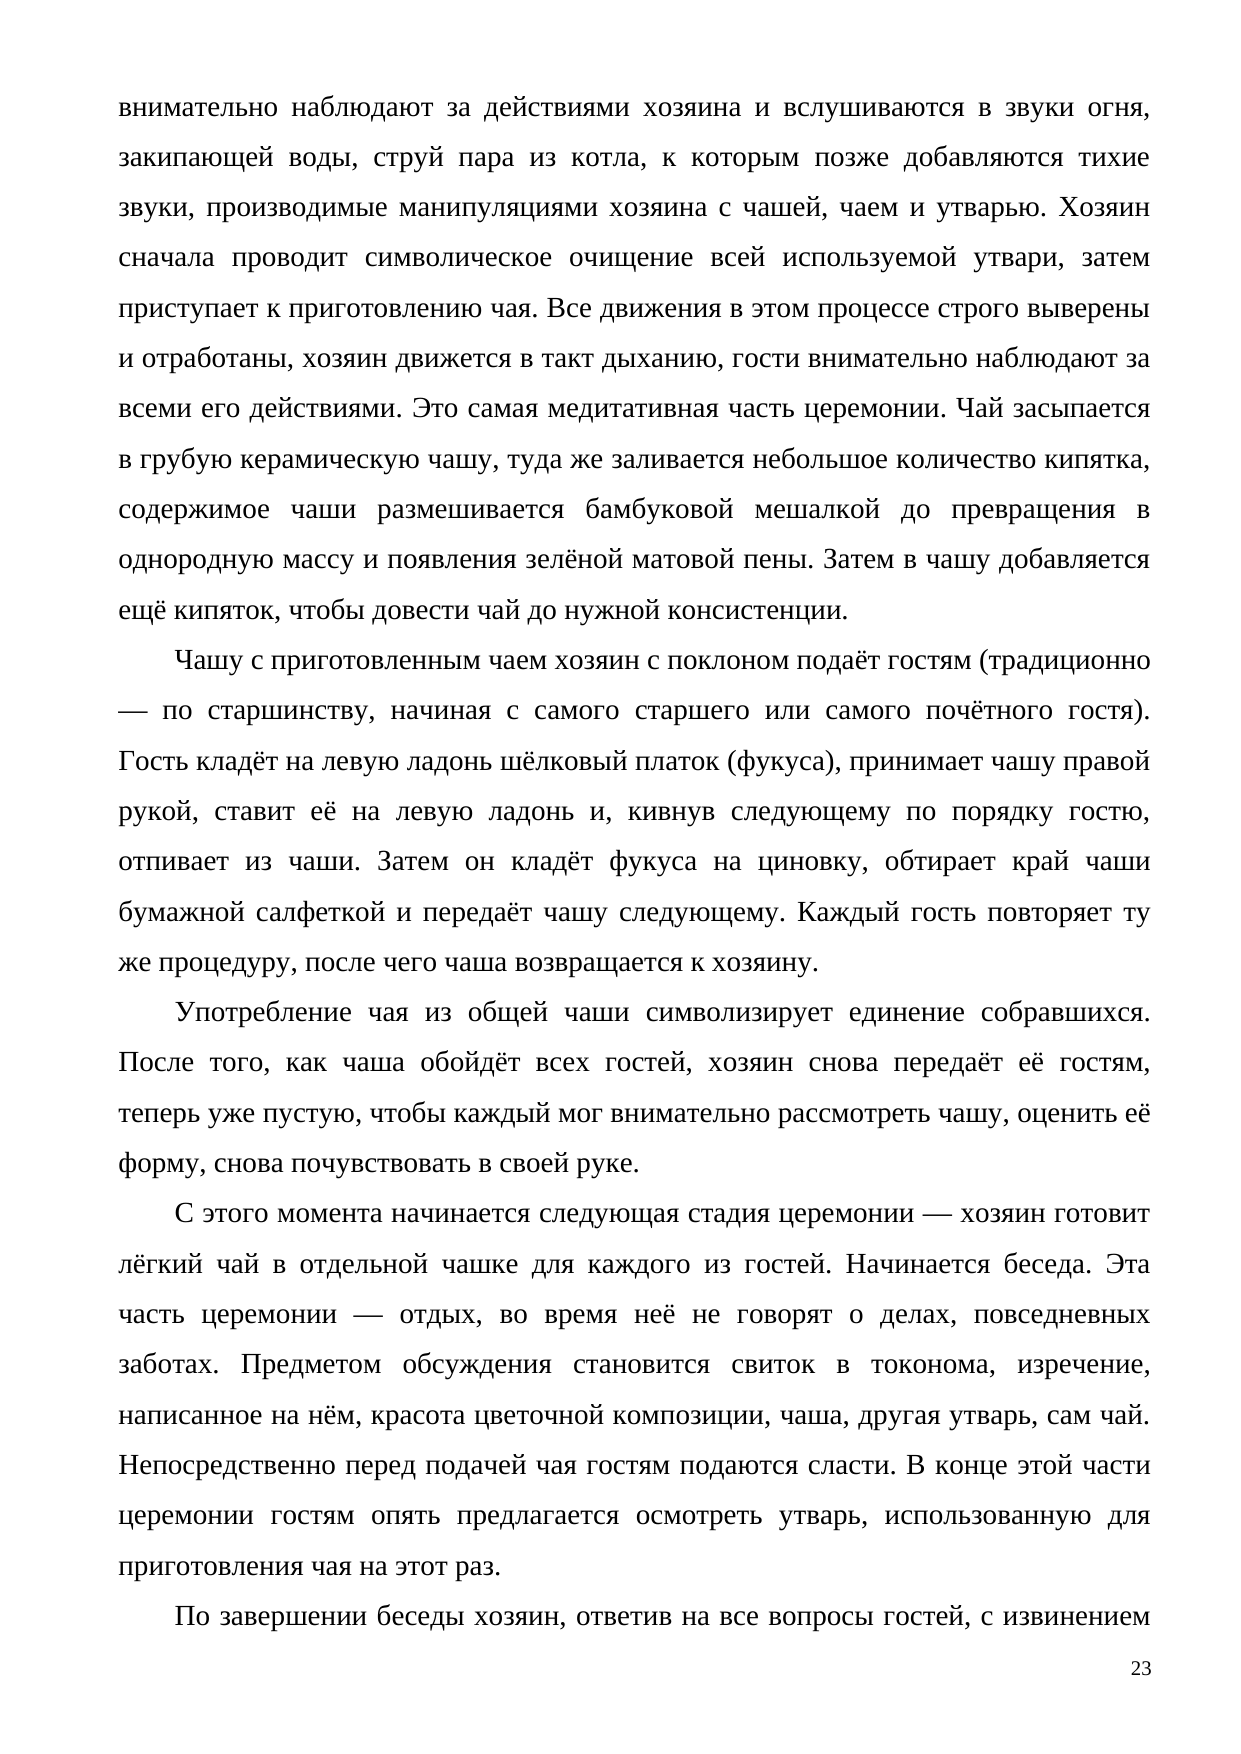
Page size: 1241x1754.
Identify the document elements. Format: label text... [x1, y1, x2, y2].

text Чашу с приготовленным чаем хозяин с поклоном подаёт гостям (традиционно — по старшинству, начиная с самого старшего или самого почётного гостя). Гость кладёт на левую ладонь шёлковый платок (фукуса), принимает чашу правой рукой, ставит её на левую ладонь и, кивнув следующему по порядку гостю, отпивает из чаши. Затем он кладёт фукуса на циновку, обтирает край чаши бумажной салфеткой и передаёт чашу следующему. Каждый гость повторяет ту же процедуру, после чего чаша возвращается к хозяину. [118, 642, 1152, 977]
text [118, 89, 1152, 625]
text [118, 1598, 1152, 1632]
text Употребление чая из общей чаши символизирует единение собравшихся. После того, как чаша обойдёт всех гостей, хозяин снова передаёт её гостям, теперь уже пустую, чтобы каждый мог внимательно рассмотреть чашу, оценить её форму, снова почувствовать в своей руке. [118, 994, 1152, 1179]
text С этого момента начинается следующая стадия церемонии — хозяин готовит лёгкий чай в отдельной чашке для каждого из гостей. Начинается беседа. Эта часть церемонии — отдых, во время неё не говорят о делах, повседневных заботах. Предметом обсуждения становится свиток в токонома, изречение, написанное на нём, красота цветочной композиции, чаша, другая утварь, сам чай. Непосредственно перед подачей чая гостям подаются сласти. В конце этой части церемонии гостям опять предлагается осмотреть утварь, использованную для приготовления чая на этот раз. [118, 1196, 1152, 1581]
